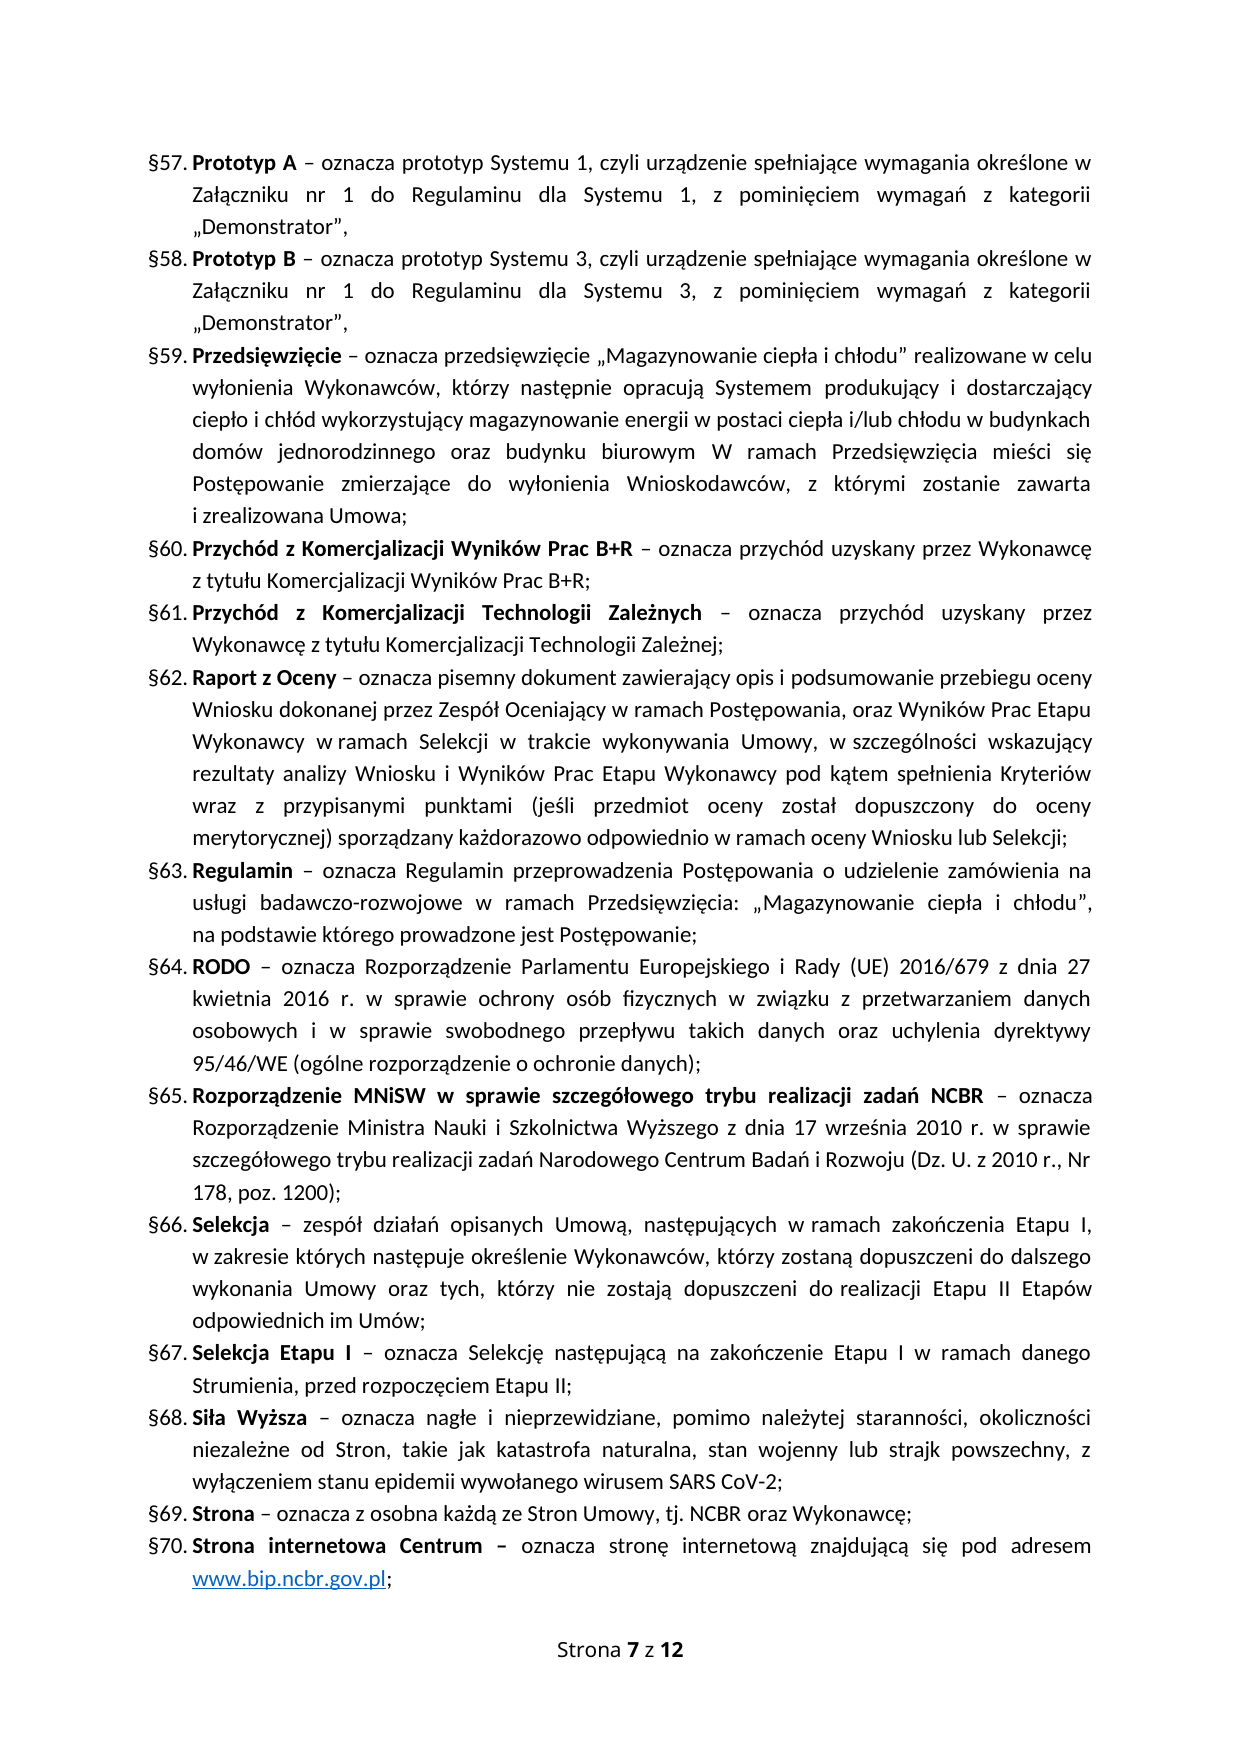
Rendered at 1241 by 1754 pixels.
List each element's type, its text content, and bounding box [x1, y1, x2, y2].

list Prototyp A – oznacza prototyp Systemu 1, czyli urządzenie spełniające wymagania określone w Załączniku nr 1 do Regulaminu dla Systemu 1, z pominięciem wymagań z kategorii „Demonstrator”, [148, 148, 1093, 240]
list Strona – oznacza z osobna każdą ze Stron Umowy, tj. NCBR oraz Wykonawcę; [148, 1499, 1093, 1527]
list Selekcja Etapu I – oznacza Selekcję następującą na zakończenie Etapu I w ramach danego Strumienia, przed rozpoczęciem Etapu II; [148, 1338, 1093, 1399]
list Siła Wyższa – oznacza nagłe i nieprzewidziane, pomimo należytej staranności, okoliczności niezależne od Stron, takie jak katastrofa naturalna, stan wojenny lub strajk powszechny, z wyłączeniem stanu epidemii wywołanego wirusem SARS CoV-2; [148, 1403, 1093, 1495]
list Rozporządzenie MNiSW w sprawie szczegółowego trybu realizacji zadań NCBR – oznacza Rozporządzenie Ministra Nauki i Szkolnictwa Wyższego z dnia 17 września 2010 r. w sprawie szczegółowego trybu realizacji zadań Narodowego Centrum Badań i Rozwoju (Dz. U. z 2010 r., Nr 178, poz. 1200); [148, 1081, 1093, 1206]
list Przychód z Komercjalizacji Wyników Prac B+R – oznacza przychód uzyskany przez Wykonawcę z tytułu Komercjalizacji Wyników Prac B+R; [148, 534, 1093, 594]
list Raport z Oceny – oznacza pisemny dokument zawierający opis i podsumowanie przebiegu oceny Wniosku dokonanej przez Zespół Oceniający w ramach Postępowania, oraz Wyników Prac Etapu Wykonawcy w ramach Selekcji w trakcie wykonywania Umowy, w szczególności wskazujący rezultaty analizy Wniosku i Wyników Prac Etapu Wykonawcy pod kątem spełnienia Kryteriów wraz z przypisanymi punktami (jeśli przedmiot oceny został dopuszczony do oceny merytorycznej) sporządzany każdorazowo odpowiednio w ramach oceny Wniosku lub Selekcji; [148, 663, 1093, 852]
list Regulamin – oznacza Regulamin przeprowadzenia Postępowania o udzielenie zamówienia na usługi badawczo-rozwojowe w ramach Przedsięwzięcia: „Magazynowanie ciepła i chłodu”, na podstawie którego prowadzone jest Postępowanie; [148, 856, 1093, 948]
list Przychód z Komercjalizacji Technologii Zależnych – oznacza przychód uzyskany przez Wykonawcę z tytułu Komercjalizacji Technologii Zależnej; [148, 598, 1093, 658]
list RODO – oznacza Rozporządzenie Parlamentu Europejskiego i Rady (UE) 2016/679 z dnia 27 kwietnia 2016 r. w sprawie ochrony osób fizycznych w związku z przetwarzaniem danych osobowych i w sprawie swobodnego przepływu takich danych oraz uchylenia dyrektywy 95/46/WE (ogólne rozporządzenie o ochronie danych); [148, 952, 1093, 1077]
list Przedsięwzięcie – oznacza przedsięwzięcie „Magazynowanie ciepła i chłodu” realizowane w celu wyłonienia Wykonawców, którzy następnie opracują Systemem produkujący i dostarczający ciepło i chłód wykorzystujący magazynowanie energii w postaci ciepła i/lub chłodu w budynkach domów jednorodzinnego oraz budynku biurowym W ramach Przedsięwzięcia mieści się Postępowanie zmierzające do wyłonienia Wnioskodawców, z którymi zostanie zawarta i zrealizowana Umowa; [148, 341, 1093, 530]
list Strona internetowa Centrum – oznacza stronę internetową znajdującą się pod adresem www.bip.ncbr.gov.pl; [148, 1532, 1093, 1592]
list Prototyp B – oznacza prototyp Systemu 3, czyli urządzenie spełniające wymagania określone w Załączniku nr 1 do Regulaminu dla Systemu 3, z pominięciem wymagań z kategorii „Demonstrator”, [148, 244, 1093, 337]
list Selekcja – zespół działań opisanych Umową, następujących w ramach zakończenia Etapu I, w zakresie których następuje określenie Wykonawców, którzy zostaną dopuszczeni do dalszego wykonania Umowy oraz tych, którzy nie zostają dopuszczeni do realizacji Etapu II Etapów odpowiednich im Umów; [148, 1210, 1093, 1334]
